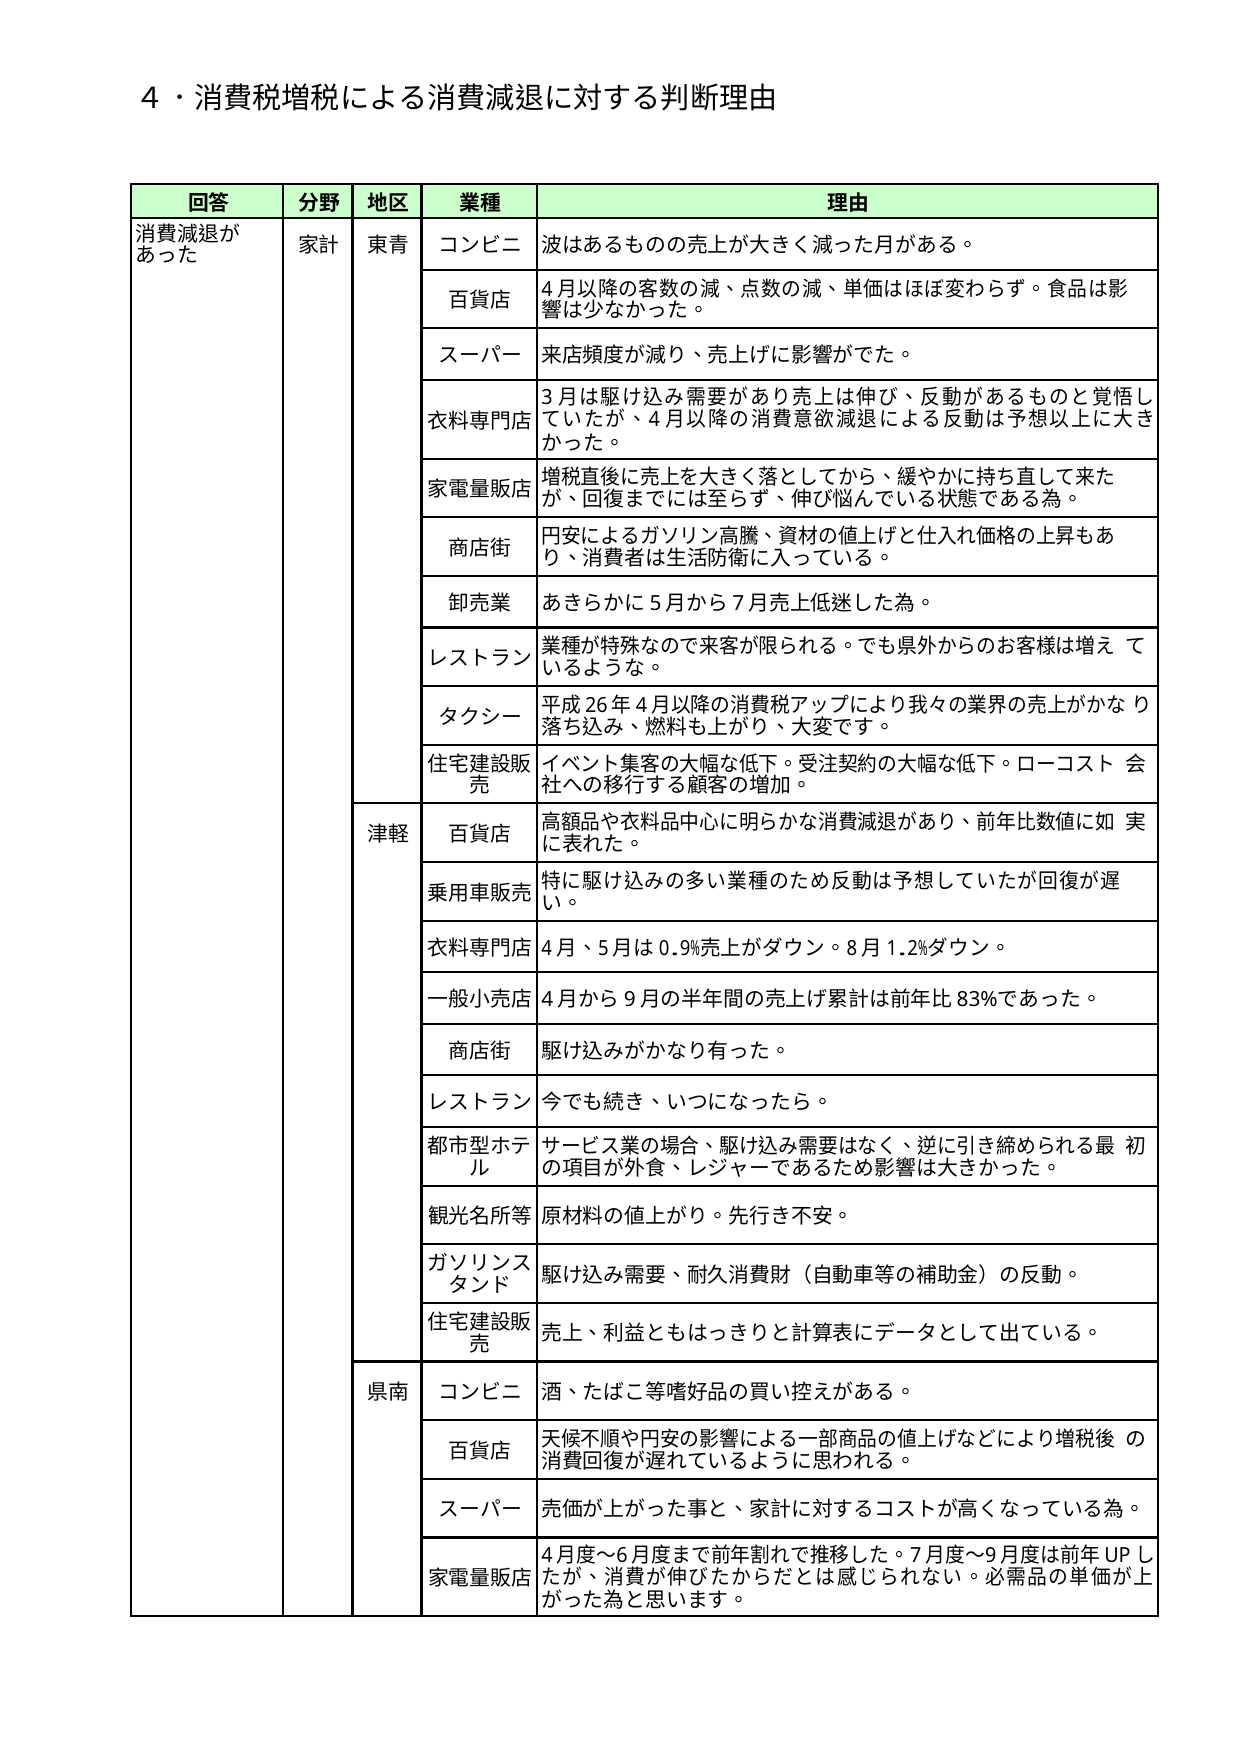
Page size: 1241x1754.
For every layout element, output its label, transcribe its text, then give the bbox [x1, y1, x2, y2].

table_cell 天候不順や円安の影響による一部商品の値上げなどにより増税後 の消費回復が遅れているように思われる。 [538, 1421, 1157, 1478]
table_cell 消費減退があった [132, 219, 282, 1615]
table_header 理由 [538, 185, 1157, 217]
table_cell 3月は駆け込み需要があり売上は伸び、反動があるものと覚悟し ていたが、4月以降の消費意欲減退による反動は予想以上に大き かった。 [538, 381, 1157, 457]
table_cell 一般小売店 [423, 973, 536, 1023]
table_cell ガソリンスタンド [423, 1245, 536, 1302]
table_cell 円安によるガソリン高騰、資材の値上げと仕入れ価格の上昇もあ り、消費者は生活防衛に入っている。 [538, 518, 1157, 575]
table_cell 波はあるものの売上が大きく減った月がある。 [538, 219, 1157, 269]
table_cell 衣料専門店 [423, 922, 536, 971]
table_cell 都市型ホテル [423, 1128, 536, 1184]
table_cell 4月以降の客数の減、点数の減、単価はほぼ変わらず。食品は影 響は少なかった。 [538, 271, 1157, 327]
table_cell イベント集客の大幅な低下。受注契約の大幅な低下。ローコスト 会社への移行する顧客の増加。 [538, 746, 1157, 802]
table_cell 増税直後に売上を大きく落としてから、緩やかに持ち直して来た が、回復までには至らず、伸び悩んでいる状態である為。 [538, 460, 1157, 516]
table_cell 特に駆け込みの多い業種のため反動は予想していたが回復が遅 い。 [538, 863, 1157, 919]
table_cell 酒、たばこ等嗜好品の買い控えがある。 [538, 1363, 1157, 1419]
table_cell 業種が特殊なので来客が限られる。でも県外からのお客様は増え ているような。 [538, 629, 1157, 685]
table_cell 卸売業 [423, 577, 536, 626]
table_cell 売上、利益ともはっきりと計算表にデータとして出ている。 [538, 1304, 1157, 1360]
table_cell 住宅建設販売 [423, 746, 536, 802]
table_cell 家計 [284, 219, 351, 1615]
table_cell スーパー [423, 329, 536, 379]
table_header 分野 [284, 185, 351, 217]
table_cell 駆け込みがかなり有った。 [538, 1025, 1157, 1074]
table_cell 商店街 [423, 1025, 536, 1074]
table_cell 来店頻度が減り、売上げに影響がでた。 [538, 329, 1157, 379]
table_cell レストラン [423, 629, 536, 685]
table_cell 百貨店 [423, 271, 536, 327]
table_header 地区 [354, 185, 420, 217]
table_cell 家電量販店 [423, 1539, 536, 1615]
table_cell 住宅建設販売 [423, 1304, 536, 1360]
table_cell 4月度～6月度まで前年割れで推移した。7月度～9月度は前年UPしたが、消費が伸びたからだとは感じられない。必需品の単価が上 がった為と思います。 [538, 1539, 1157, 1615]
table_cell 県南 [354, 1363, 420, 1615]
table_cell サービス業の場合、駆け込み需要はなく、逆に引き締められる最 初の項目が外食、レジャーであるため影響は大きかった。 [538, 1128, 1157, 1184]
table_cell 平成26年4月以降の消費税アップにより我々の業界の売上がかな り落ち込み、燃料も上がり、大変です。 [538, 687, 1157, 744]
table_cell コンビニ [423, 219, 536, 269]
table_cell 家電量販店 [423, 460, 536, 516]
table_cell レストラン [423, 1076, 536, 1126]
table_cell コンビニ [423, 1363, 536, 1419]
table_header 回答 [132, 185, 282, 217]
table_cell 衣料専門店 [423, 381, 536, 457]
table_cell 商店街 [423, 518, 536, 575]
table_cell 今でも続き、いつになったら。 [538, 1076, 1157, 1126]
subtitle ４．消費税増税による消費減退に対する判断理由 [136, 77, 1173, 117]
table_cell 東青 [354, 219, 420, 802]
table_cell 売価が上がった事と、家計に対するコストが高くなっている為。 [538, 1480, 1157, 1536]
table_cell スーパー [423, 1480, 536, 1536]
table_cell 原材料の値上がり。先行き不安。 [538, 1187, 1157, 1243]
table_cell 百貨店 [423, 804, 536, 861]
table_cell 百貨店 [423, 1421, 536, 1478]
table_cell 乗用車販売 [423, 863, 536, 919]
table_header 業種 [423, 185, 536, 217]
table_cell タクシー [423, 687, 536, 744]
table_cell あきらかに5月から7月売上低迷した為。 [538, 577, 1157, 626]
table_cell 4月、5月は0.9%売上がダウン。8月1.2%ダウン。 [538, 922, 1157, 971]
table_cell 駆け込み需要、耐久消費財（自動車等の補助金）の反動。 [538, 1245, 1157, 1302]
table_cell 4月から9月の半年間の売上げ累計は前年比83%であった。 [538, 973, 1157, 1023]
table_cell 高額品や衣料品中心に明らかな消費減退があり、前年比数値に如 実に表れた。 [538, 804, 1157, 861]
table_cell 観光名所等 [423, 1187, 536, 1243]
table_cell 津軽 [354, 804, 420, 1360]
